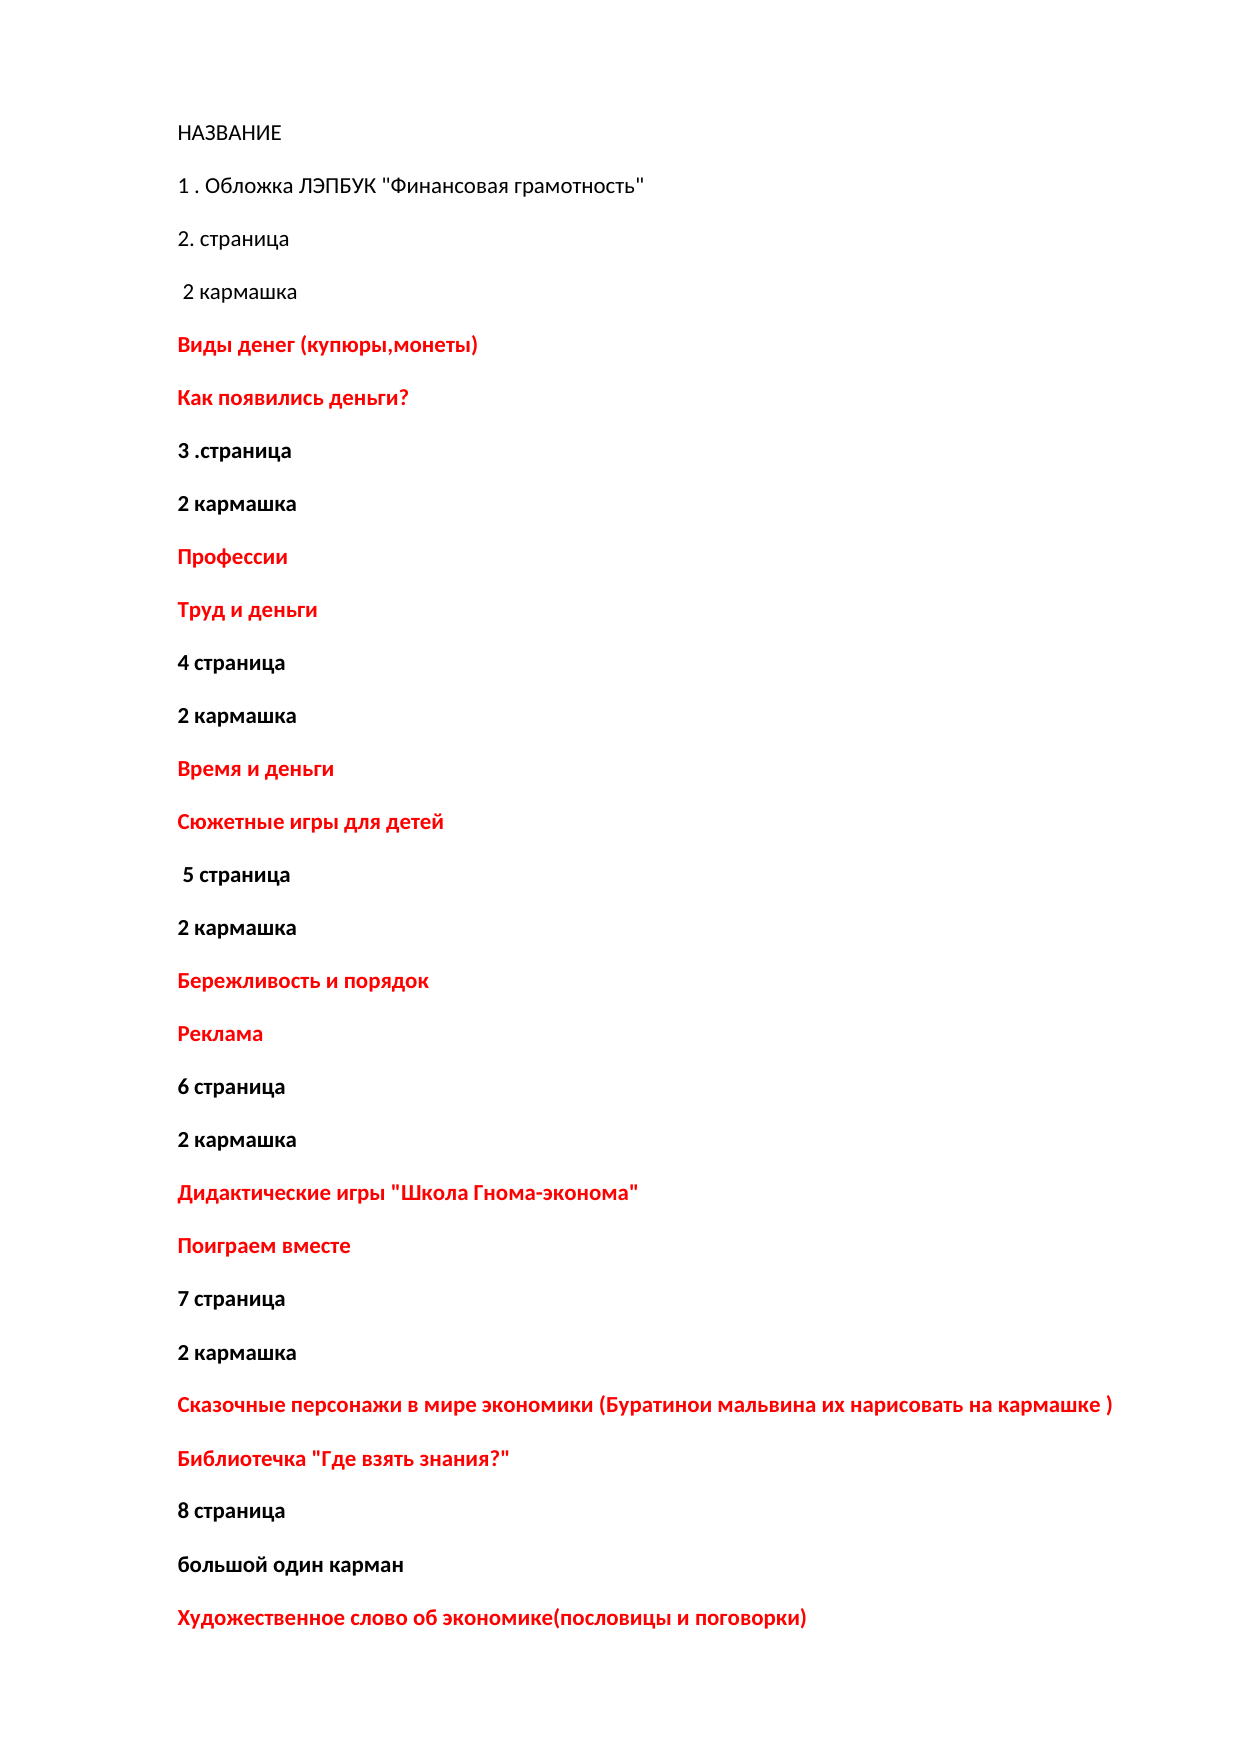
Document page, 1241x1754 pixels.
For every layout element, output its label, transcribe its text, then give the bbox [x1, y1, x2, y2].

text Профессии [177, 542, 1152, 570]
text Как появились деньги? [177, 383, 1152, 411]
text Библиотечка "Где взять знания?" [177, 1444, 1152, 1472]
text 2 кармашка [177, 277, 1152, 305]
text 6 страница [177, 1072, 1152, 1101]
text 2 кармашка [177, 1338, 1152, 1366]
text НАЗВАНИЕ [177, 118, 1152, 146]
text 1 . Обложка ЛЭПБУК "Финансовая грамотность" [177, 171, 1152, 199]
text 2 кармашка [177, 489, 1152, 517]
text Время и деньги [177, 754, 1152, 782]
text Художественное слово об экономике(пословицы и поговорки) [177, 1603, 1152, 1631]
text 7 страница [177, 1284, 1152, 1313]
text 2 кармашка [177, 701, 1152, 729]
text 4 страница [177, 648, 1152, 676]
text Сюжетные игры для детей [177, 807, 1152, 835]
text 5 страница [177, 860, 1152, 888]
text Виды денег (купюры,монеты) [177, 330, 1152, 358]
text Поиграем вместе [177, 1232, 1152, 1259]
text 2 кармашка [177, 913, 1152, 941]
text Сказочные персонажи в мире экономики (Буратинои мальвина их нарисовать на кармашке ) [177, 1391, 1152, 1419]
text 8 страница [177, 1497, 1152, 1525]
text Бережливость и порядок [177, 966, 1152, 994]
text Дидактические игры "Школа Гнома-эконома" [177, 1178, 1152, 1207]
text 2. страница [177, 224, 1152, 252]
text 3 .страница [177, 436, 1152, 464]
text Реклама [177, 1019, 1152, 1047]
text Труд и деньги [177, 595, 1152, 623]
text большой один карман [177, 1550, 1152, 1578]
text 2 кармашка [177, 1126, 1152, 1153]
